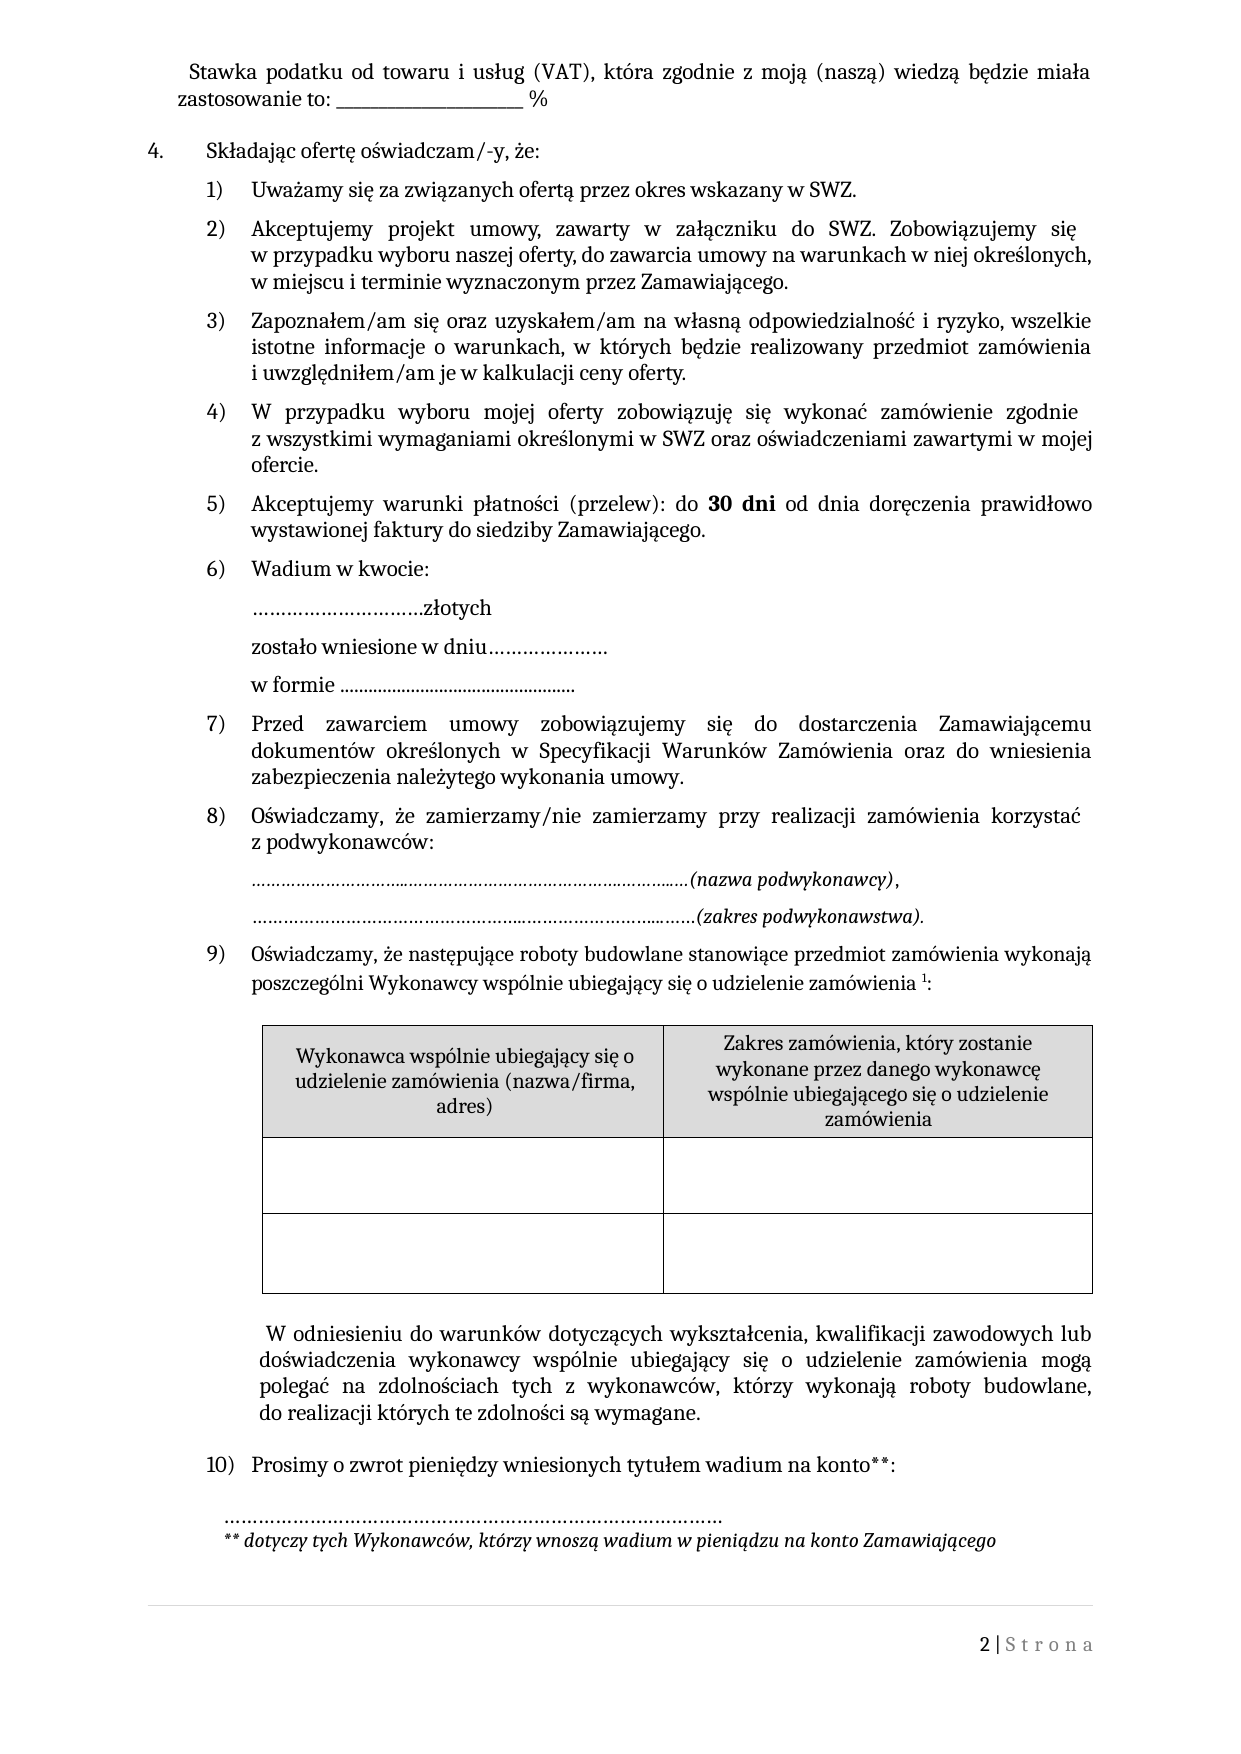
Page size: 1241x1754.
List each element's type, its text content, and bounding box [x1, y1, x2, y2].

table_cell [263, 1214, 663, 1293]
text Stawka podatku od towaru i usług (VAT), która zgodnie z moją (naszą) wiedzą będzie miała zastosowanie to: ______________________ % [148, 59, 1093, 112]
list Akceptujemy projekt umowy, zawarty w załączniku do SWZ. Zobowiązujemy się w przypadku wyboru naszej oferty, do zawarcia umowy na warunkach w niej określonych, w miejscu i terminie wyznaczonym przez Zamawiającego. [207, 216, 1093, 295]
text …………………………złotych [251, 594, 1093, 621]
list W przypadku wyboru mojej oferty zobowiązuję się wykonać zamówienie zgodnie z wszystkimi wymaganiami określonymi w SWZ oraz oświadczeniami zawartymi w mojej ofercie. [207, 399, 1093, 478]
list ** dotyczy tych Wykonawców, którzy wnoszą wadium w pieniądzu na konto Zamawiającego [223, 1529, 1093, 1553]
list Przed zawarciem umowy zobowiązujemy się do dostarczenia Zamawiającemu dokumentów określonych w Specyfikacji Warunków Zamówienia oraz do wniesienia zabezpieczenia należytego wykonania umowy. [207, 711, 1093, 790]
list ……………………………………………..……………………...……(zakres podwykonawstwa). [251, 904, 1093, 928]
table_header Wykonawca wspólnie ubiegający się o udzielenie zamówienia (nazwa/firma, adres) [263, 1026, 663, 1137]
table_header Zakres zamówienia, który zostanie wykonane przez danego wykonawcę wspólnie ubiegającego się o udzielenie zamówienia [664, 1026, 1092, 1137]
list Uważamy się za związanych ofertą przez okres wskazany w SWZ. [207, 177, 1093, 203]
list Prosimy o zwrot pieniędzy wniesionych tytułem wadium na konto**: [207, 1452, 1093, 1478]
table_cell [263, 1138, 663, 1213]
text zostało wniesione w dniu………………… [251, 633, 1093, 660]
table_cell [664, 1138, 1092, 1213]
list Składając ofertę oświadczam/-y, że: [148, 138, 1093, 164]
list Oświadczamy, że następujące roboty budowlane stanowiące przedmiot zamówienia wykonają poszczególni Wykonawcy wspólnie ubiegający się o udzielenie zamówienia 1: [207, 941, 1093, 996]
list W odniesieniu do warunków dotyczących wykształcenia, kwalifikacji zawodowych lub doświadczenia wykonawcy wspólnie ubiegający się o udzielenie zamówienia mogą polegać na zdolnościach tych z wykonawców, którzy wykonają roboty budowlane, do realizacji których te zdolności są wymagane. [251, 1320, 1093, 1426]
list Akceptujemy warunki płatności (przelew): do 30 dni od dnia doręczenia prawidłowo wystawionej faktury do siedziby Zamawiającego. [207, 491, 1093, 543]
list Zapoznałem/am się oraz uzyskałem/am na własną odpowiedzialność i ryzyko, wszelkie istotne informacje o warunkach, w których będzie realizowany przedmiot zamówienia i uwzględniłem/am je w kalkulacji ceny oferty. [207, 307, 1093, 386]
list …………………………..…………………………………….………..…(nazwa podwykonawcy), [251, 868, 1093, 892]
text w formie .................................................. [251, 672, 1093, 699]
table_cell [664, 1214, 1092, 1293]
list Wadium w kwocie: [207, 556, 1093, 582]
list …………………………………………………………………………… [223, 1503, 1093, 1529]
list Oświadczamy, że zamierzamy/nie zamierzamy przy realizacji zamówienia korzystać z podwykonawców: [207, 803, 1093, 855]
